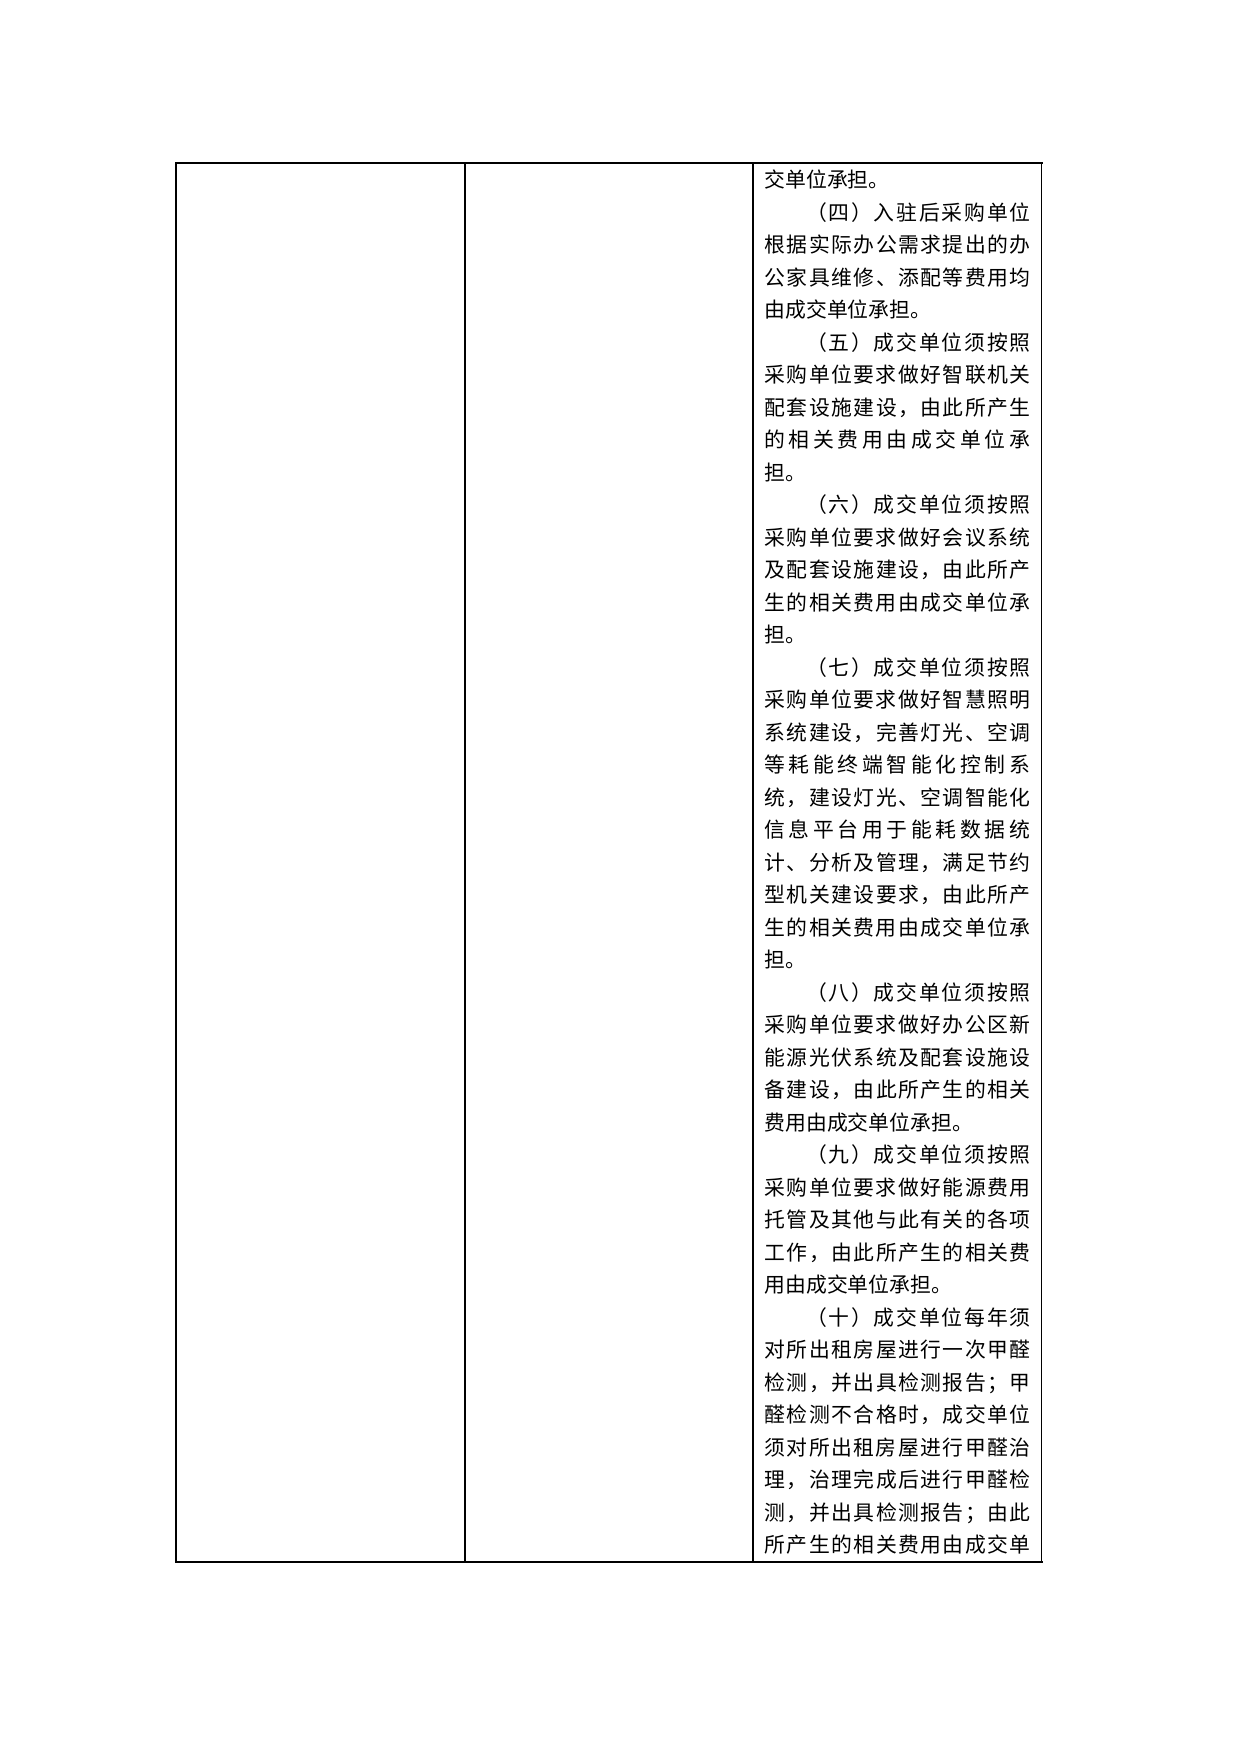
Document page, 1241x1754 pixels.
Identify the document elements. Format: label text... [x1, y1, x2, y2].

table_cell [466, 164, 752, 1561]
table_cell 1 [177, 164, 464, 1561]
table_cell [754, 164, 1041, 1561]
